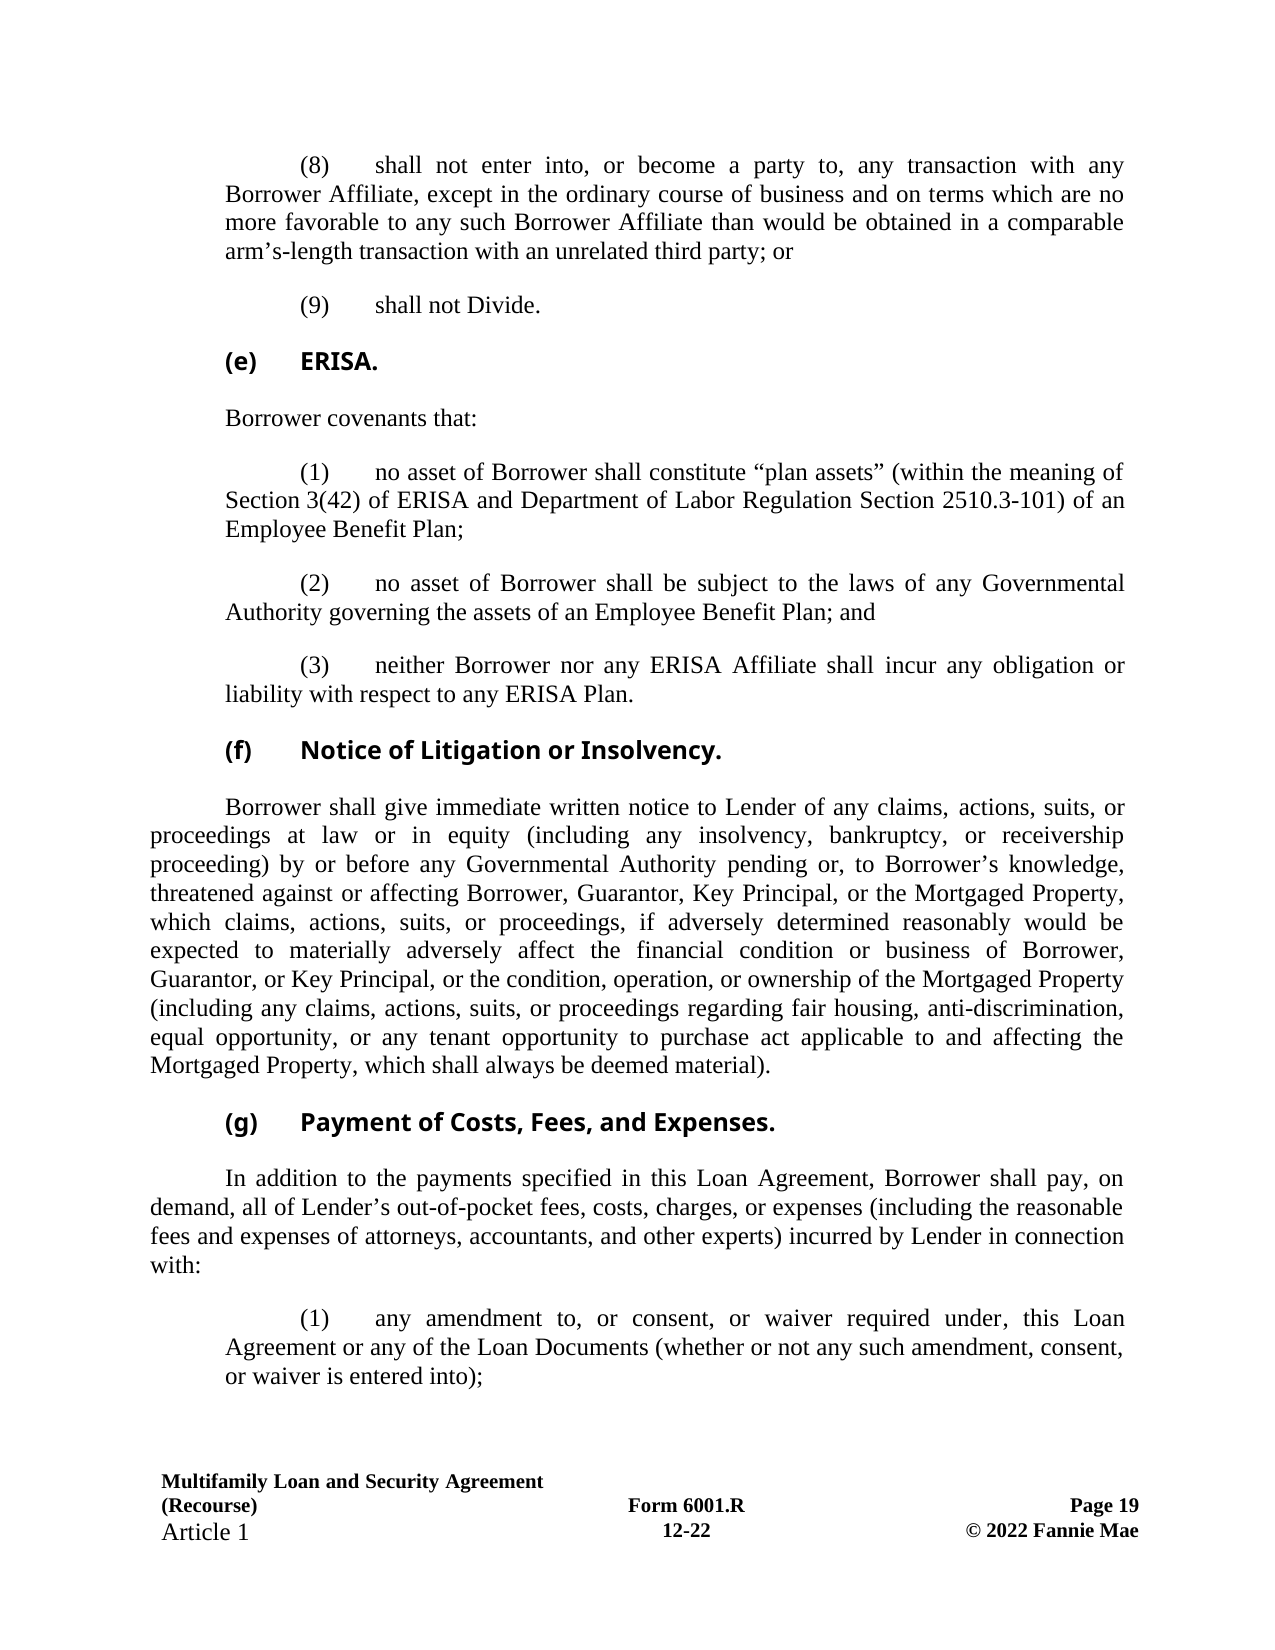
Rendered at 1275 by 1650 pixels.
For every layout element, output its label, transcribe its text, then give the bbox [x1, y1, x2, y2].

text In addition to the payments specified in this Loan Agreement, Borrower shall pay, on demand, all of Lender’s out-of-pocket fees, costs, charges, or expenses (including the reasonable fees and expenses of attorneys, accountants, and other experts) incurred by Lender in connection with: [150, 1163, 1125, 1278]
subtitle shall not Divide. [225, 290, 1125, 319]
subtitle shall not enter into, or become a party to, any transaction with any Borrower Affiliate, except in the ordinary course of business and on terms which are no more favorable to any such Borrower Affiliate than would be obtained in a comparable arm’s-length transaction with an unrelated third party; or [225, 150, 1125, 265]
subtitle no asset of Borrower shall be subject to the laws of any Governmental Authority governing the assets of an Employee Benefit Plan; and [225, 568, 1125, 625]
subtitle Payment of Costs, Fees, and Expenses. [150, 1104, 1125, 1138]
subtitle no asset of Borrower shall constitute “plan assets” (within the meaning of Section 3(42) of ERISA and Department of Labor Regulation Section 2510.3-101) of an Employee Benefit Plan; [225, 457, 1125, 543]
subtitle any amendment to, or consent, or waiver required under, this Loan Agreement or any of the Loan Documents (whether or not any such amendment, consent, or waiver is entered into); [225, 1303, 1125, 1390]
subtitle ERISA. [150, 344, 1125, 378]
subtitle Notice of Litigation or Insolvency. [150, 733, 1125, 767]
subtitle Borrower covenants that: [150, 403, 1125, 432]
subtitle neither Borrower nor any ERISA Affiliate shall incur any obligation or liability with respect to any ERISA Plan. [225, 650, 1125, 708]
text Borrower shall give immediate written notice to Lender of any claims, actions, suits, or proceedings at law or in equity (including any insolvency, bankruptcy, or receivership proceeding) by or before any Governmental Authority pending or, to Borrower’s knowledge, threatened against or affecting Borrower, Guarantor, Key Principal, or the Mortgaged Property, which claims, actions, suits, or proceedings, if adversely determined reasonably would be expected to materially adversely affect the financial condition or business of Borrower, Guarantor, or Key Principal, or the condition, operation, or ownership of the Mortgaged Property (including any claims, actions, suits, or proceedings regarding fair housing, anti-discrimination, equal opportunity, or any tenant opportunity to purchase act applicable to and affecting the Mortgaged Property, which shall always be deemed material). [150, 792, 1125, 1079]
